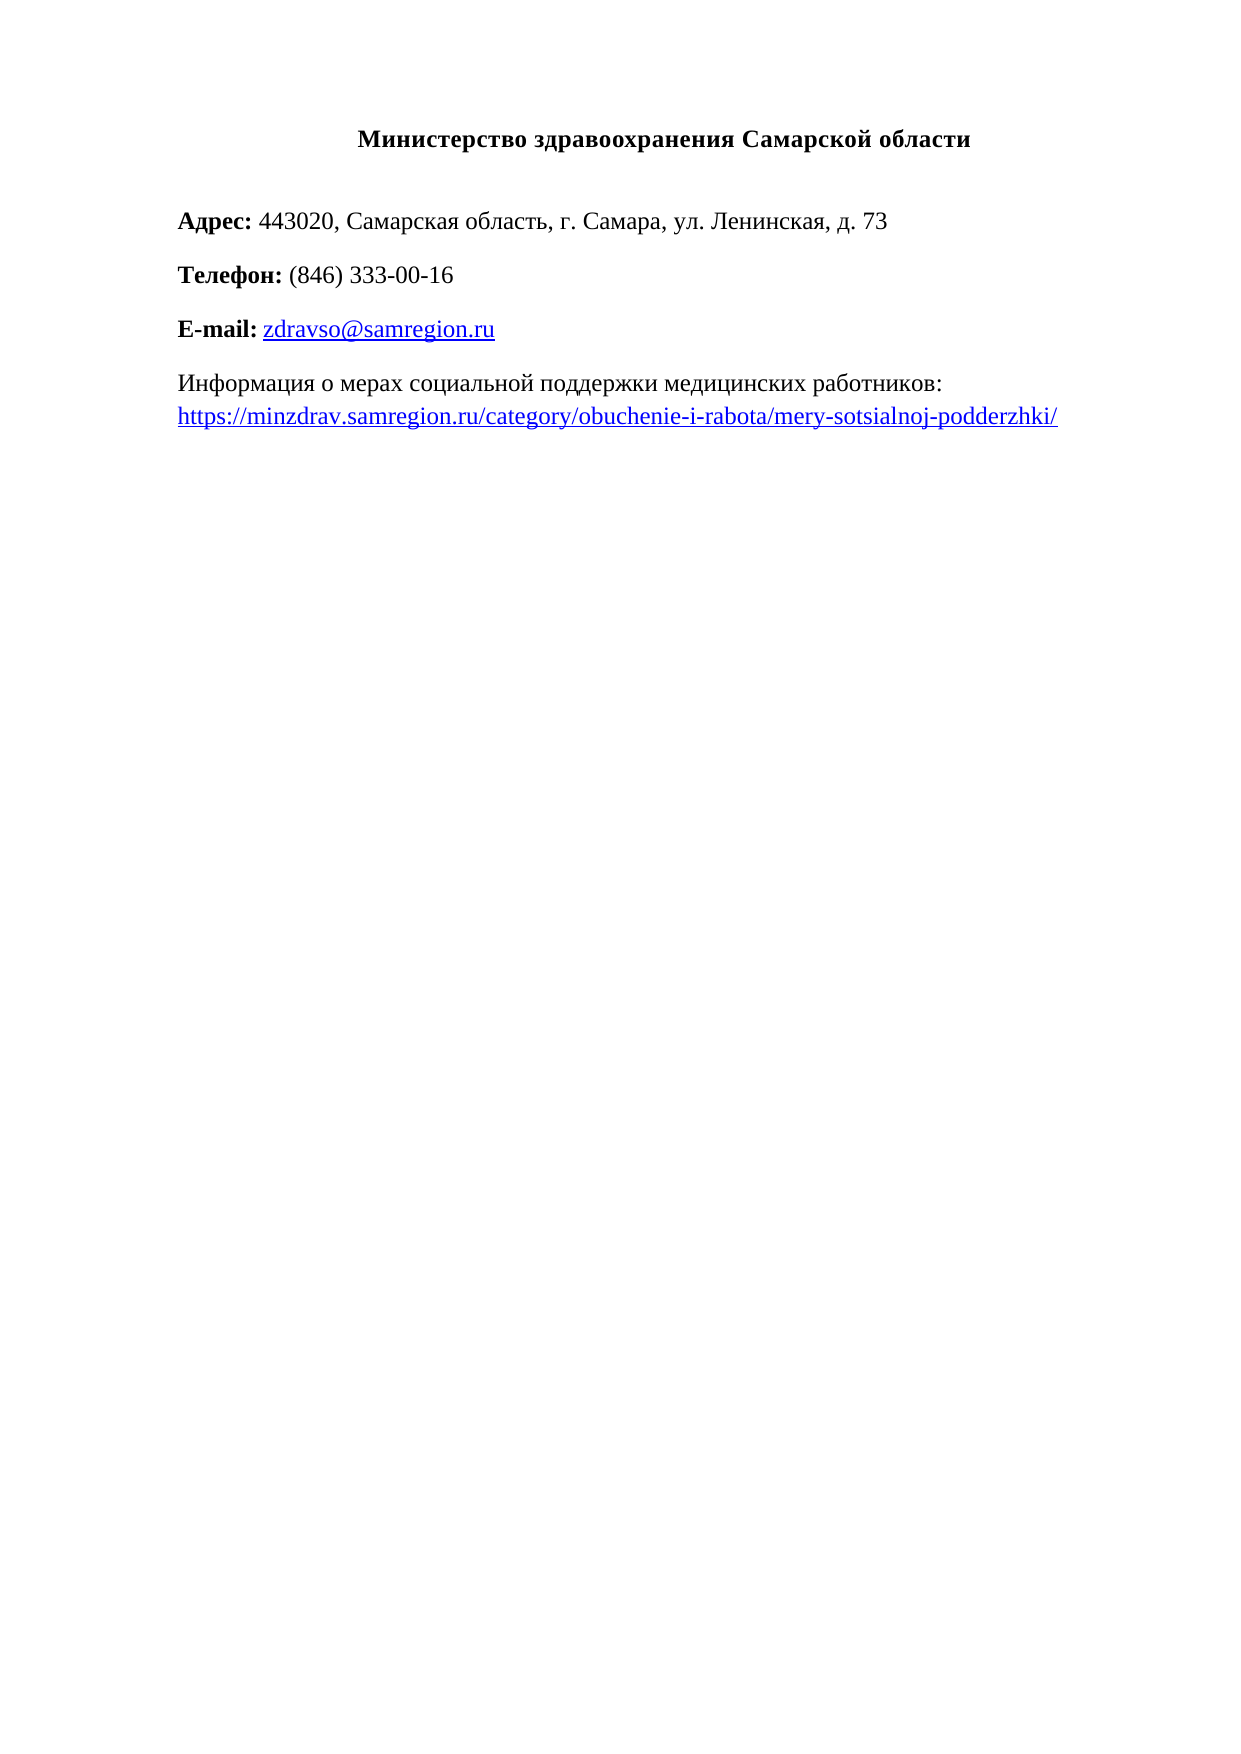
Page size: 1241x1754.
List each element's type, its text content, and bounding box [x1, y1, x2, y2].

text Телефон: (846) 333-00-16 [177, 260, 1152, 289]
text Министерство здравоохранения Самарской области [177, 118, 1152, 152]
text Информация о мерах социальной поддержки медицинских работников: https://minzdrav.samregion.ru/category/obuchenie-i-rabota/mery-sotsialnoj-podderzhki/ [177, 368, 1152, 430]
text E-mail: zdravso@samregion.ru [177, 314, 1152, 343]
text Адрес: 443020, Самарская область, г. Самара, ул. Ленинская, д. 73 [177, 206, 1152, 235]
